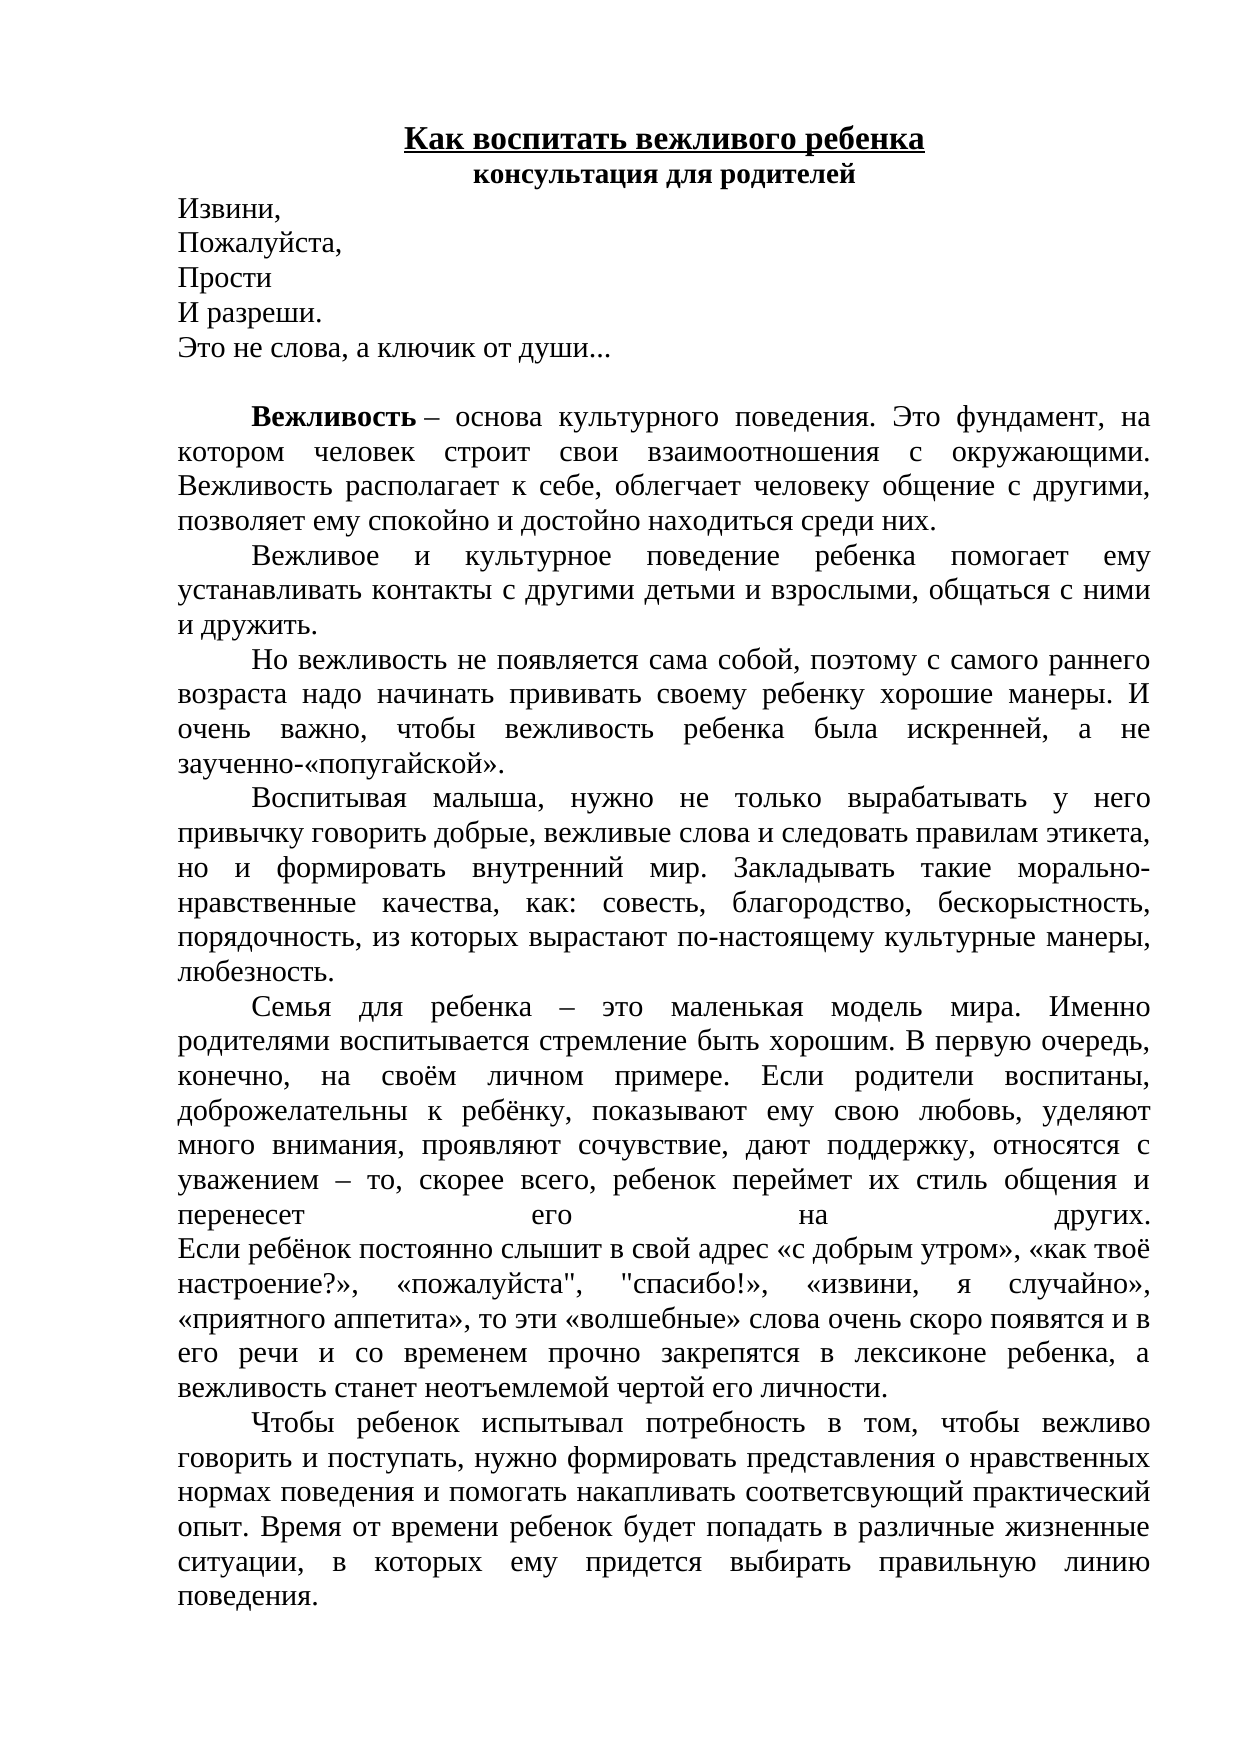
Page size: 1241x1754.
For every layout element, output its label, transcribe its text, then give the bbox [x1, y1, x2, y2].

text Воспитывая малыша, нужно не только вырабатывать у него привычку говорить добрые, вежливые слова и следовать правилам этикета, но и формировать внутренний мир. Закладывать такие морально-нравственные качества, как: совесть, благородство, бескорыстность, порядочность, из которых вырастают по-настоящему культурные манеры, любезность. [177, 780, 1152, 988]
text консультация для родителей [177, 156, 1152, 190]
text Вежливость – основа культурного поведения. Это фундамент, на котором человек строит свои взаимоотношения с окружающими. Вежливость располагает к себе, облегчает человеку общение с другими, позволяет ему спокойно и достойно находиться среди них. [177, 398, 1152, 537]
text Вежливое и культурное поведение ребенка помогает ему устанавливать контакты с другими детьми и взрослыми, общаться с ними и дружить. [177, 537, 1152, 641]
text Чтобы ребенок испытывал потребность в том, чтобы вежливо говорить и поступать, нужно формировать представления о нравственных нормах поведения и помогать накапливать соответсвующий практический опыт. Время от времени ребенок будет попадать в различные жизненные ситуации, в которых ему придется выбирать правильную линию поведения. [177, 1404, 1152, 1612]
text Как воспитать вежливого ребенка [177, 118, 1152, 156]
text Но вежливость не появляется сама собой, поэтому с самого раннего возраста надо начинать прививать своему ребенку хорошие манеры. И очень важно, чтобы вежливость ребенка была искренней, а не заученно-«попугайской». [177, 641, 1152, 780]
text Извини, Пожалуйста, Прости И разреши. Это не слова, а ключик от души... [177, 190, 1152, 363]
text Семья для ребенка – это маленькая модель мира. Именно родителями воспитывается стремление быть хорошим. В первую очередь, конечно, на своём личном примере. Если родители воспитаны, доброжелательны к ребёнку, показывают ему свою любовь, уделяют много внимания, проявляют сочувствие, дают поддержку, относятся с уважением – то, скорее всего, ребенок переймет их стиль общения и перенесет его на других. Если ребёнок постоянно слышит в свой адрес «с добрым утром», «как твоё настроение?», «пожалуйста", "спасибо!», «извини, я случайно», «приятного аппетита», то эти «волшебные» слова очень скоро появятся и в его речи и со временем прочно закрепятся в лексиконе ребенка, а вежливость станет неотъемлемой чертой его личности. [177, 988, 1152, 1404]
